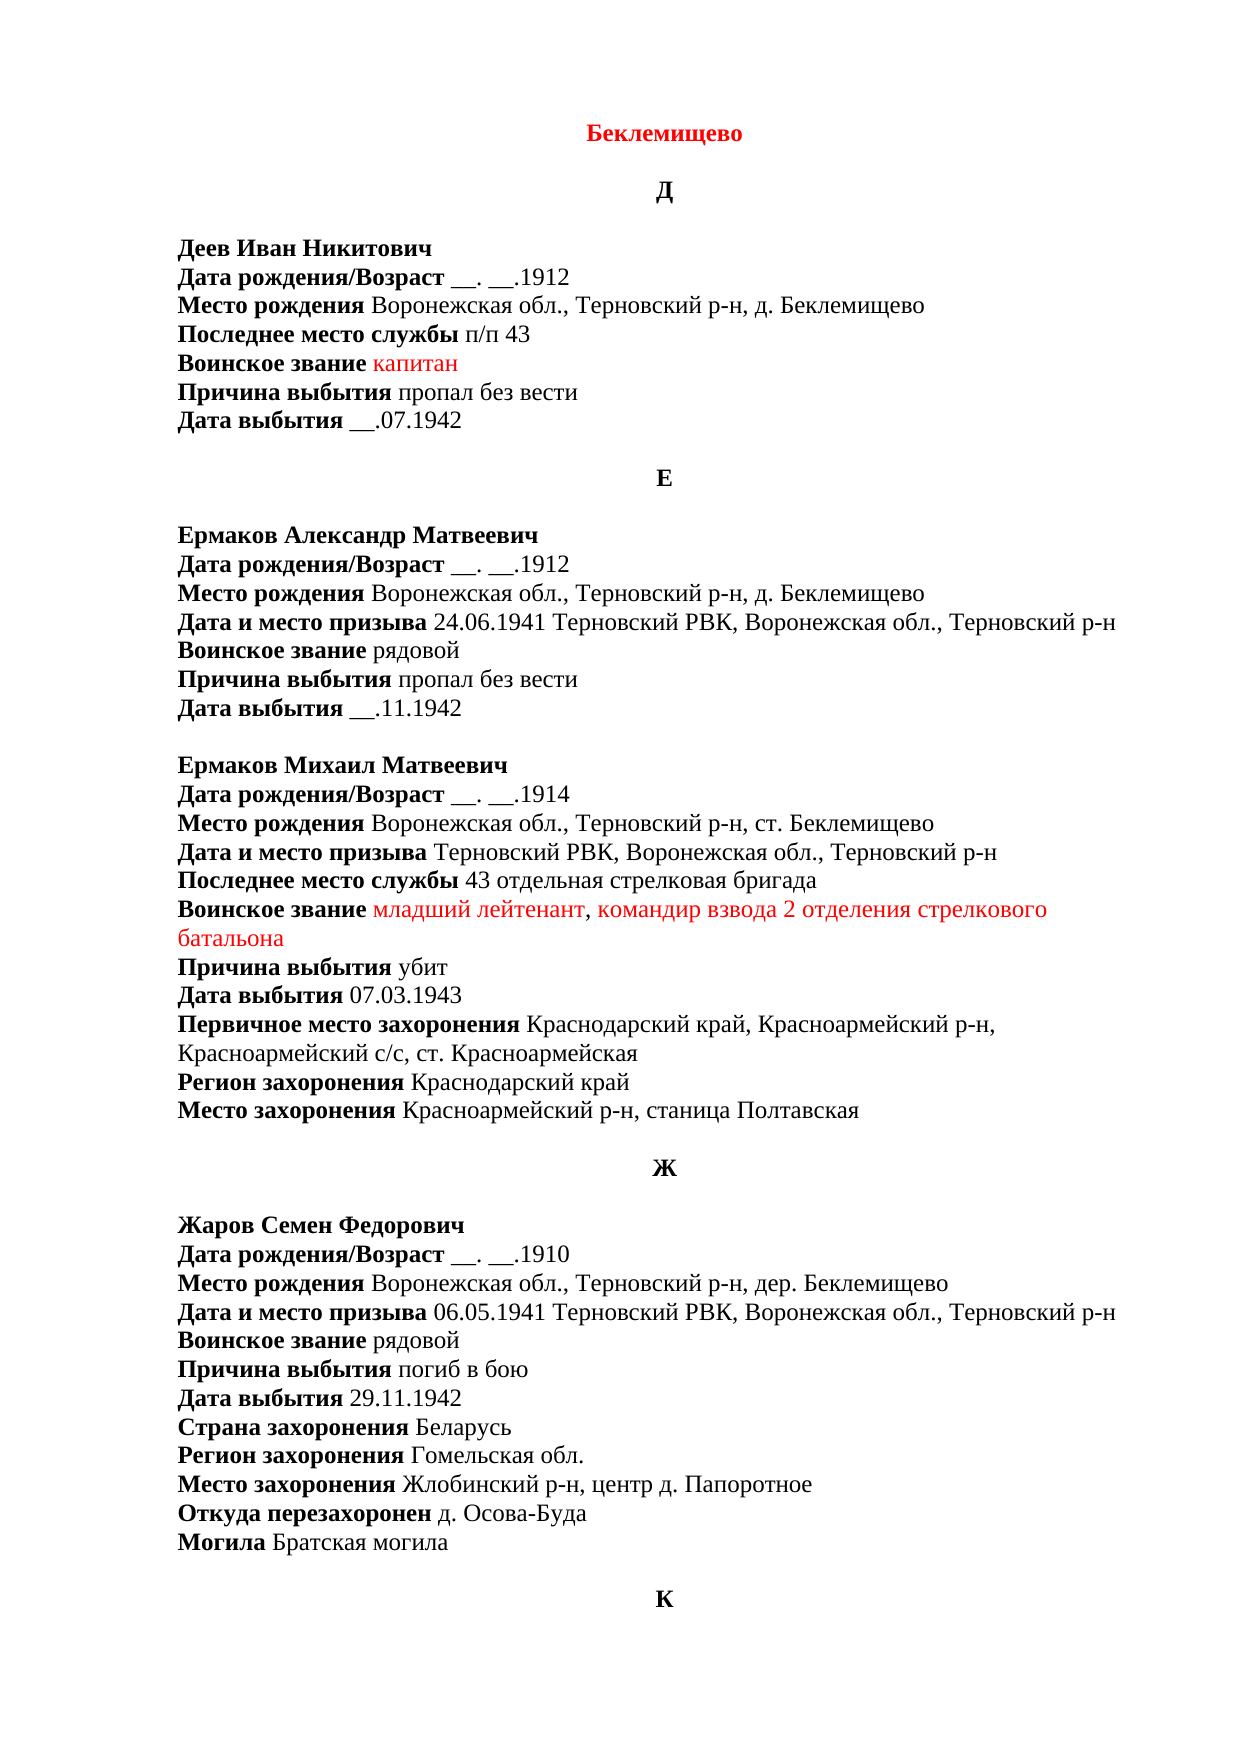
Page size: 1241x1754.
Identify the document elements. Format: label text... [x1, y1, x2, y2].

text Место захоронения Красноармейский р-н, станица Полтавская [177, 1096, 1152, 1124]
text Воинское звание младший лейтенант, командир взвода 2 отделения стрелкового батальона [177, 894, 1152, 952]
text Дата рождения/Возраст __. __.1912 [177, 549, 1152, 578]
text Регион захоронения Гомельская обл. [177, 1441, 1152, 1469]
text Ж [177, 1153, 1152, 1182]
text Последнее место службы п/п 43 [177, 319, 1152, 348]
text Дата и место призыва Терновский РВК, Воронежская обл., Терновский р-н [177, 837, 1152, 866]
text Первичное место захоронения Краснодарский край, Красноармейский р-н, Красноармейский с/с, ст. Красноармейская [177, 1009, 1152, 1067]
text Ермаков Александр Матвеевич [177, 521, 1152, 549]
text Регион захоронения Краснодарский край [177, 1067, 1152, 1096]
text Причина выбытия погиб в бою [177, 1354, 1152, 1383]
text Воинское звание рядовой [177, 636, 1152, 664]
text Место рождения Воронежская обл., Терновский р-н, д. Беклемищево [177, 291, 1152, 319]
text Дата рождения/Возраст __. __.1910 [177, 1239, 1152, 1268]
text Могила Братская могила [177, 1527, 1152, 1556]
text Причина выбытия убит [177, 952, 1152, 981]
text Откуда перезахоронен д. Осова-Буда [177, 1498, 1152, 1527]
text Причина выбытия пропал без вести [177, 377, 1152, 406]
text Дата рождения/Возраст __. __.1914 [177, 779, 1152, 808]
text Д [177, 176, 1152, 204]
text Место захоронения Жлобинский р-н, центр д. Папоротное [177, 1469, 1152, 1498]
text Дата выбытия __.07.1942 [177, 406, 1152, 434]
text Дата выбытия 07.03.1943 [177, 981, 1152, 1009]
text Деев Иван Никитович [177, 233, 1152, 262]
text Место рождения Воронежская обл., Терновский р-н, д. Беклемищево [177, 578, 1152, 607]
text Беклемищево [177, 118, 1152, 147]
text Дата и место призыва 06.05.1941 Терновский РВК, Воронежская обл., Терновский р-н [177, 1297, 1152, 1326]
text Дата выбытия 29.11.1942 [177, 1383, 1152, 1412]
text Жаров Семен Федорович [177, 1211, 1152, 1239]
text Последнее место службы 43 отдельная стрелковая бригада [177, 866, 1152, 894]
text Дата рождения/Возраст __. __.1912 [177, 262, 1152, 291]
text Ермаков Михаил Матвеевич [177, 751, 1152, 779]
text Причина выбытия пропал без вести [177, 664, 1152, 693]
text Страна захоронения Беларусь [177, 1412, 1152, 1441]
text Место рождения Воронежская обл., Терновский р-н, дер. Беклемищево [177, 1268, 1152, 1297]
text Воинское звание капитан [177, 348, 1152, 377]
text К [177, 1584, 1152, 1613]
text Воинское звание рядовой [177, 1326, 1152, 1354]
text Дата и место призыва 24.06.1941 Терновский РВК, Воронежская обл., Терновский р-н [177, 607, 1152, 636]
text Место рождения Воронежская обл., Терновский р-н, ст. Беклемищево [177, 808, 1152, 837]
text Дата выбытия __.11.1942 [177, 693, 1152, 722]
text Е [177, 463, 1152, 492]
